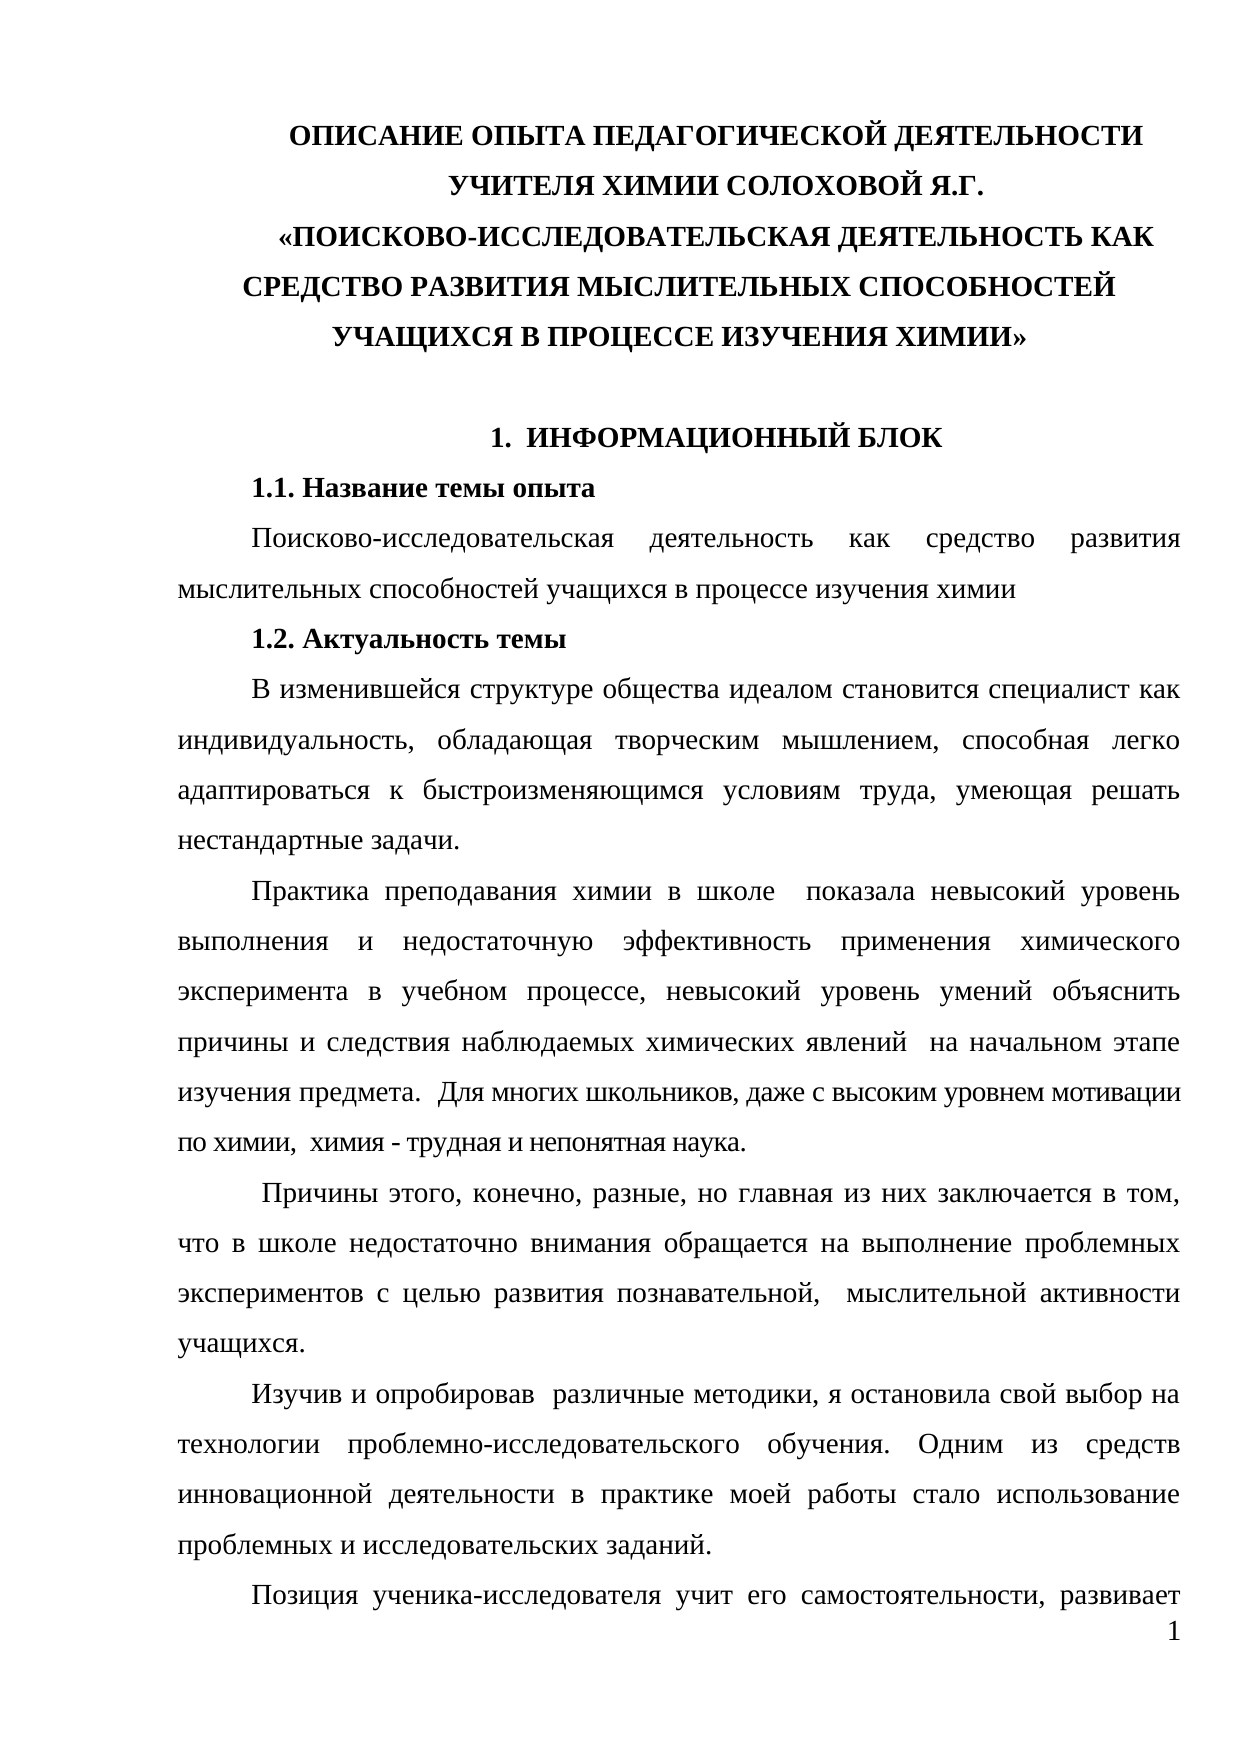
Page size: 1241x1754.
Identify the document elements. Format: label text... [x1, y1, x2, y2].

text «Поисково-исследовательская деятельность как средство развития мыслительных способностей учащихся в процессе изучения химии» [177, 219, 1181, 353]
text Практика преподавания химии в школе показала невысокий уровень выполнения и недостаточную эффективность применения химического эксперимента в учебном процессе, невысокий уровень умений объяснить причины и следствия наблюдаемых химических явлений на начальном этапе изучения предмета. Для многих школьников, даже с высоким уровнем мотивации по химии, химия - трудная и непонятная наука. [177, 873, 1181, 1158]
text ОПИСАНИЕ ОПЫТА ПЕДАГОГИЧЕСКОЙ ДЕЯТЕЛЬНОСТИ [177, 118, 1181, 152]
text Причины этого, конечно, разные, но главная из них заключается в том, что в школе недостаточно внимания обращается на выполнение проблемных экспериментов с целью развития познавательной, мыслительной активности учащихся. [177, 1175, 1181, 1359]
text 1.2. Актуальность темы [177, 621, 1181, 655]
text 1. ИНФОРМАЦИОННЫЙ БЛОК [177, 420, 1181, 453]
text В изменившейся структуре общества идеалом становится специалист как индивидуальность, обладающая творческим мышлением, способная легко адаптироваться к быстроизменяющимся условиям труда, умеющая решать нестандартные задачи. [177, 672, 1181, 856]
text 1.1. Название темы опыта [177, 470, 1181, 504]
text УЧИТЕЛЯ ХИМИИ СОЛОХОВОЙ Я.Г. [177, 168, 1181, 202]
text Изучив и опробировав различные методики, я остановила свой выбор на технологии проблемно-исследовательского обучения. Одним из средств инновационной деятельности в практике моей работы стало использование проблемных и исследовательских заданий. [177, 1376, 1181, 1560]
text Поисково-исследовательская деятельность как средство развития мыслительных способностей учащихся в процессе изучения химии [177, 521, 1181, 604]
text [177, 1577, 1181, 1611]
